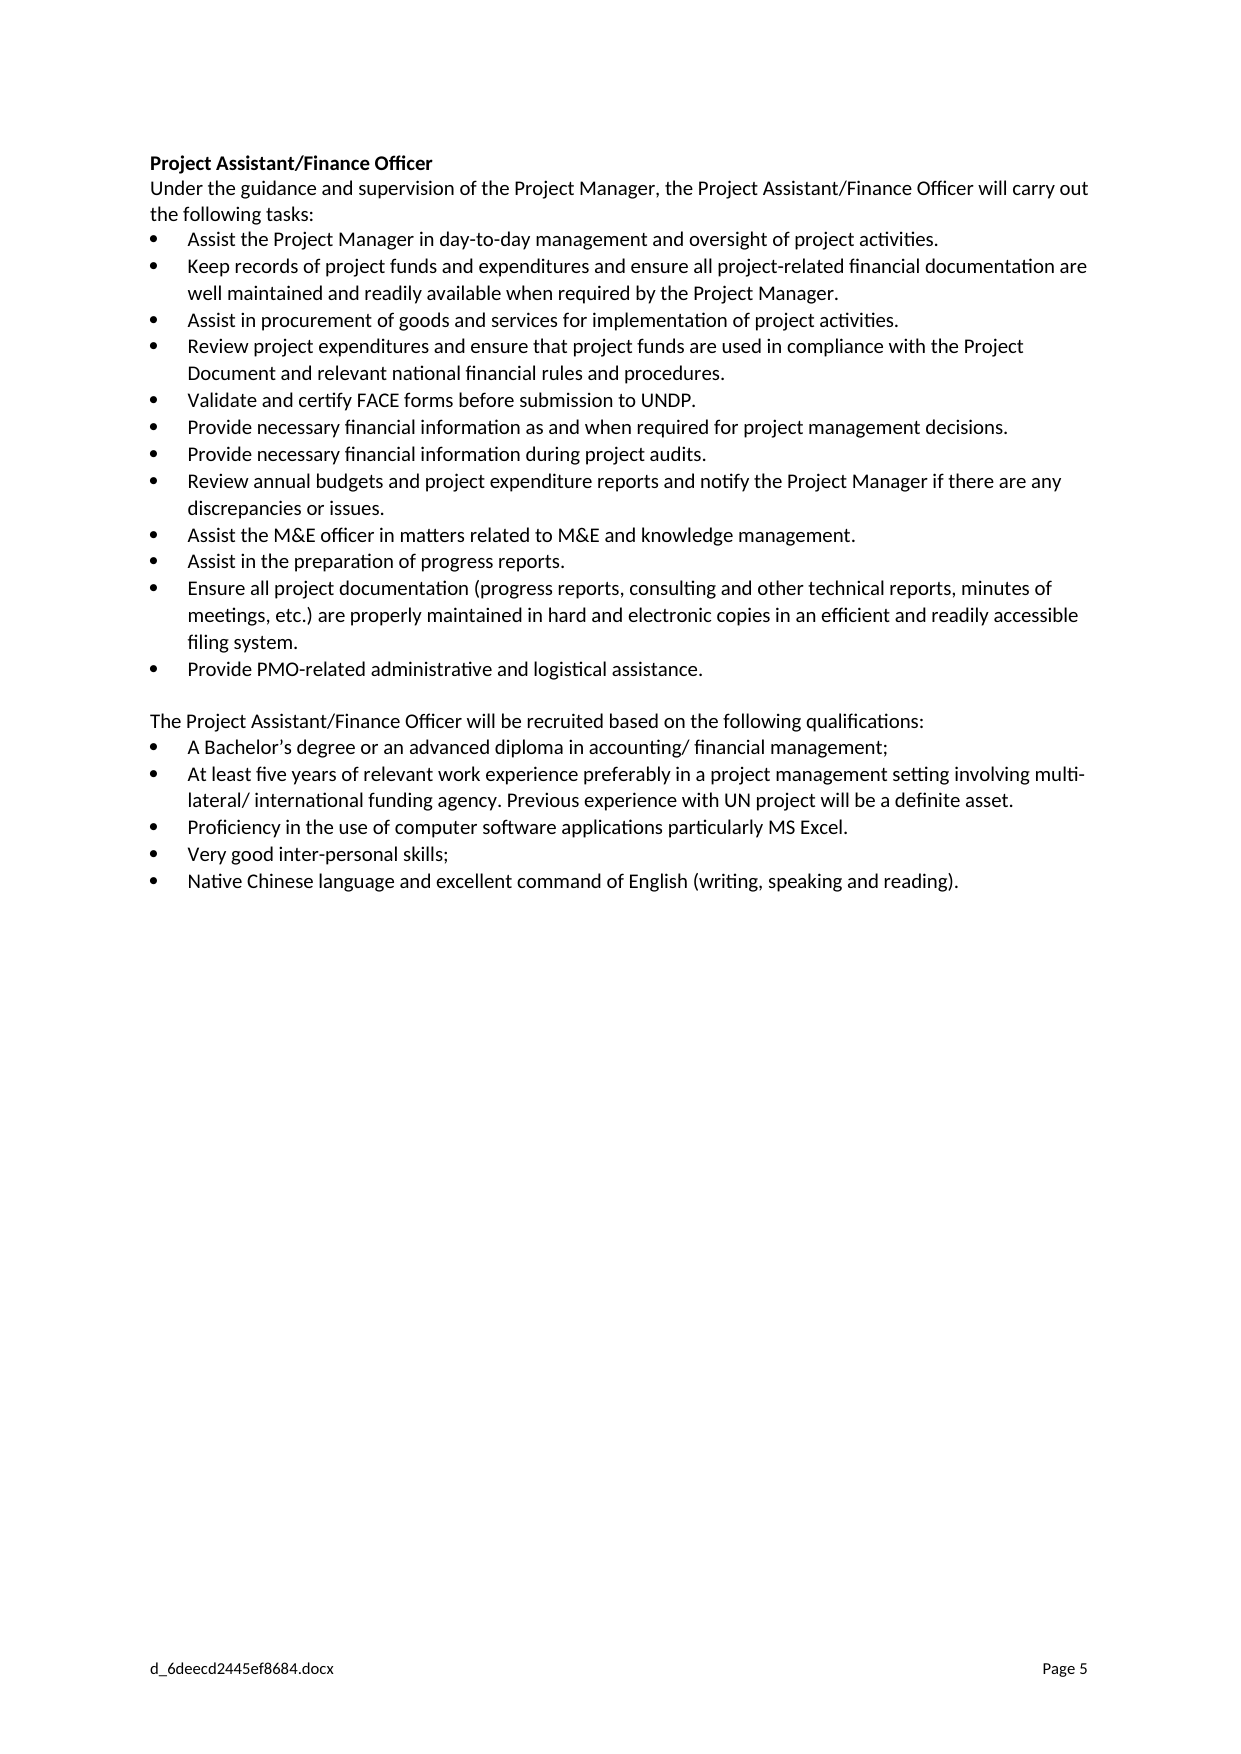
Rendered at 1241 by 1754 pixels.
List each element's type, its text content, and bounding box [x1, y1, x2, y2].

list Assist the M&E officer in matters related to M&E and knowledge management. [150, 522, 1090, 547]
list Assist in procurement of goods and services for implementation of project activities. [150, 307, 1090, 332]
list Provide necessary financial information during project audits. [150, 441, 1090, 467]
text Under the guidance and supervision of the Project Manager, the Project Assistant/Finance Officer will carry out the following tasks: [150, 175, 1090, 226]
list Review project expenditures and ensure that project funds are used in compliance with the Project Document and relevant national financial rules and procedures. [150, 334, 1090, 386]
list A Bachelor’s degree or an advanced diploma in accounting/ financial management; [150, 734, 1090, 759]
list Provide PMO-related administrative and logistical assistance. [150, 656, 1090, 682]
list Review annual budgets and project expenditure reports and notify the Project Manager if there are any discrepancies or issues. [150, 468, 1090, 520]
text The Project Assistant/Finance Officer will be recruited based on the following qualifications: [150, 708, 1090, 734]
text Project Assistant/Finance Officer [150, 150, 1090, 175]
list Very good inter-personal skills; [150, 841, 1090, 867]
list Native Chinese language and excellent command of English (writing, speaking and reading). [150, 868, 1090, 894]
list Validate and certify FACE forms before submission to UNDP. [150, 387, 1090, 413]
list Assist in the preparation of progress reports. [150, 549, 1090, 574]
list Ensure all project documentation (progress reports, consulting and other technical reports, minutes of meetings, etc.) are properly maintained in hard and electronic copies in an efficient and readily accessible filing system. [150, 576, 1090, 655]
list At least five years of relevant work experience preferably in a project management setting involving multi-lateral/ international funding agency. Previous experience with UN project will be a definite asset. [150, 761, 1090, 813]
list Assist the Project Manager in day-to-day management and oversight of project activities. [150, 226, 1090, 252]
list Provide necessary financial information as and when required for project management decisions. [150, 414, 1090, 440]
list Proficiency in the use of computer software applications particularly MS Excel. [150, 814, 1090, 840]
list Keep records of project funds and expenditures and ensure all project-related financial documentation are well maintained and readily available when required by the Project Manager. [150, 253, 1090, 305]
